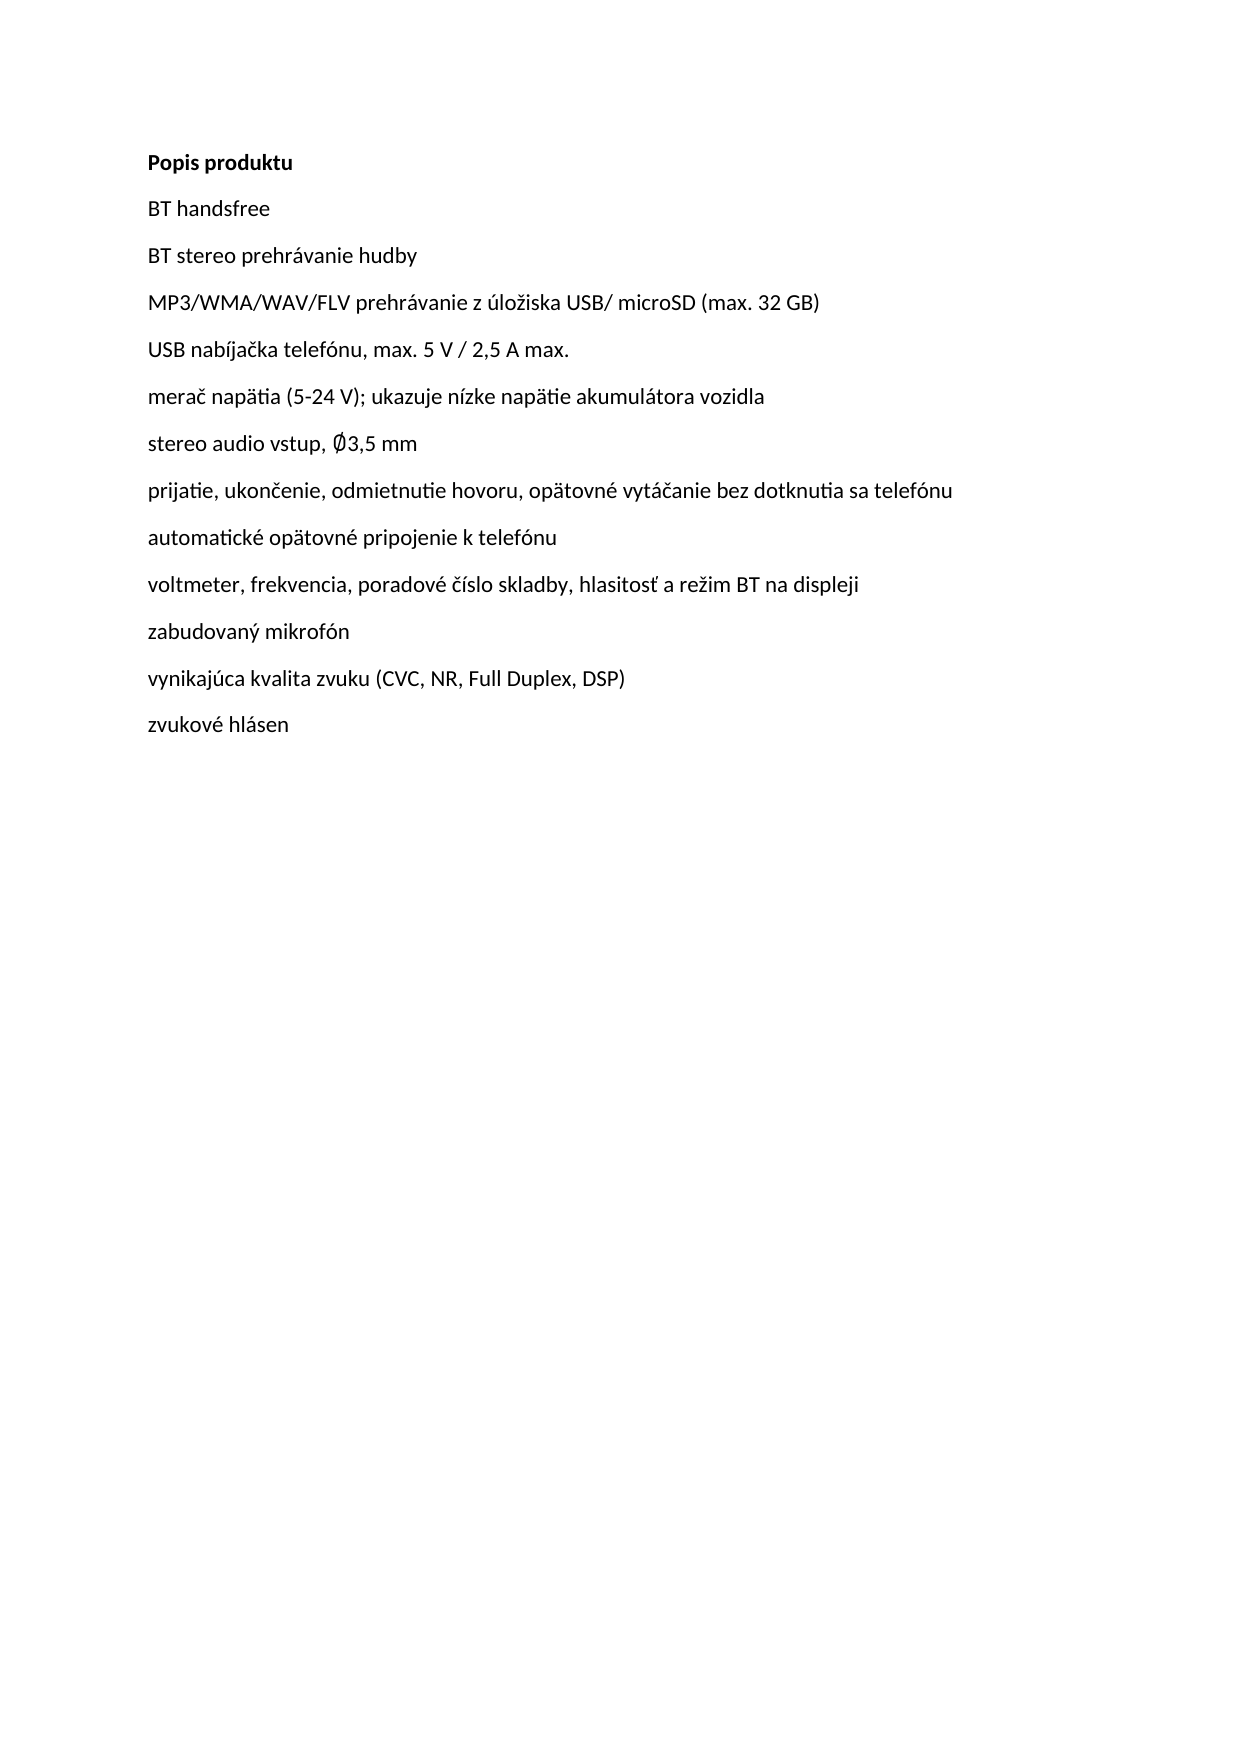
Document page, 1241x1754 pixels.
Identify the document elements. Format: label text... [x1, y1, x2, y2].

text merač napätia (5-24 V); ukazuje nízke napätie akumulátora vozidla [148, 382, 1093, 410]
text zvukové hlásen [148, 711, 1093, 738]
text Popis produktu [148, 148, 1093, 176]
text stereo audio vstup, ∅3,5 mm [148, 429, 1093, 457]
text MP3/WMA/WAV/FLV prehrávanie z úložiska USB/ microSD (max. 32 GB) [148, 288, 1093, 316]
text BT stereo prehrávanie hudby [148, 241, 1093, 269]
text voltmeter, frekvencia, poradové číslo skladby, hlasitosť a režim BT na displeji [148, 570, 1093, 598]
text vynikajúca kvalita zvuku (CVC, NR, Full Duplex, DSP) [148, 664, 1093, 692]
text prijatie, ukončenie, odmietnutie hovoru, opätovné vytáčanie bez dotknutia sa telefónu [148, 476, 1093, 504]
text zabudovaný mikrofón [148, 617, 1093, 645]
text BT handsfree [148, 194, 1093, 222]
text automatické opätovné pripojenie k telefónu [148, 523, 1093, 551]
text USB nabíjačka telefónu, max. 5 V / 2,5 A max. [148, 335, 1093, 363]
